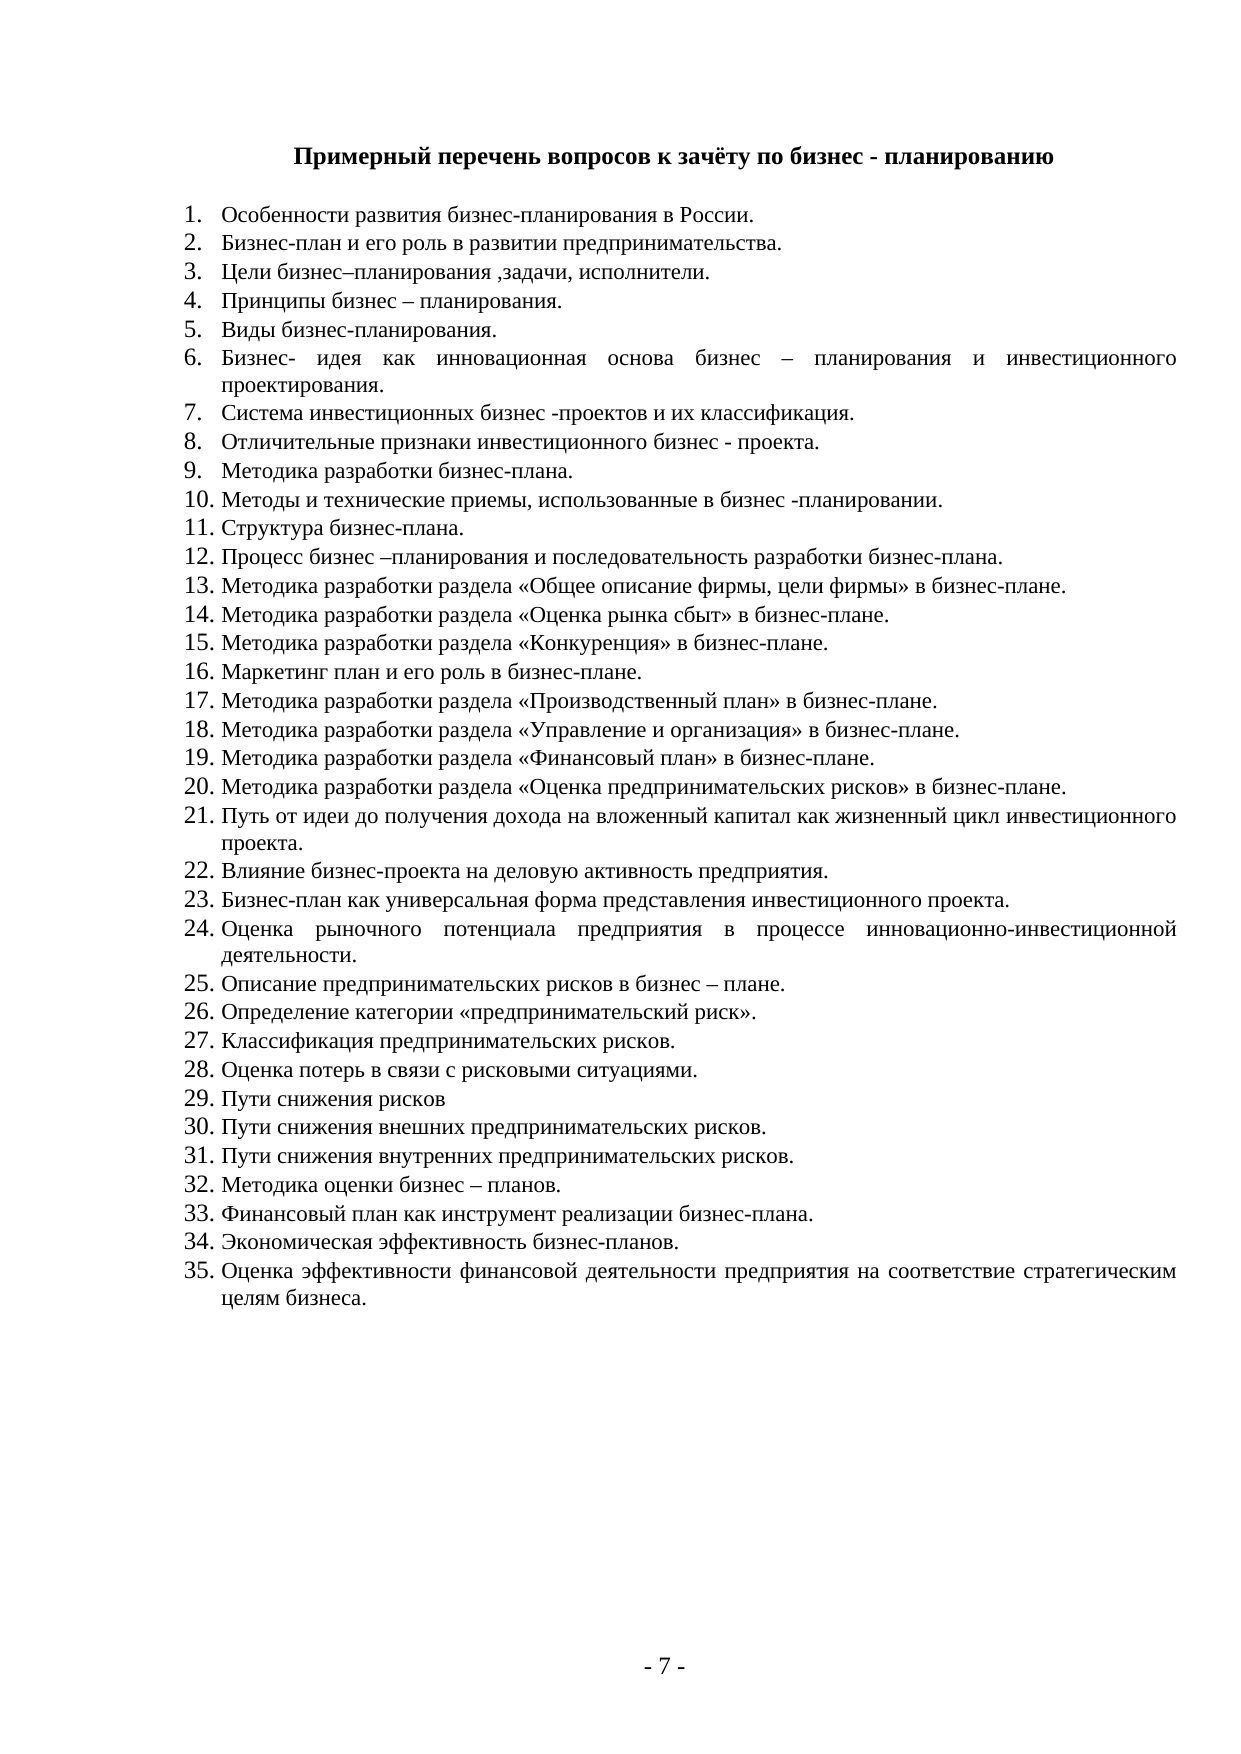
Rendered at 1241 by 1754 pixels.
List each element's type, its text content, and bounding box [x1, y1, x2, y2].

text Примерный перечень вопросов к зачёту по бизнес - планированию [177, 141, 1152, 170]
table_header Особенности развития бизнес-планирования в России. Бизнес-план и его роль в развитии предпринимательства. Цели бизнес–планирования ,задачи, исполнители. Принципы бизнес – планирования. Виды бизнес-планирования. Бизнес- идея как инновационная основа бизнес – планирования и инвестиционного проектирования. Система инвестиционных бизнес -проектов и их классификация. Отличительные признаки инвестиционного бизнес - проекта. Методика разработки бизнес-плана. Методы и технические приемы, использованные в бизнес -планировании. Структура бизнес-плана. Процесс бизнес –планирования и последовательность разработки бизнес-плана. Методика разработки раздела «Общее описание фирмы, цели фирмы» в бизнес-плане. Методика разработки раздела «Оценка рынка сбыт» в бизнес-плане. Методика разработки раздела «Конкуренция» в бизнес-плане. Маркетинг план и его роль в бизнес-плане. Методика разработки раздела «Производственный план» в бизнес-плане. Методика разработки раздела «Управление и организация» в бизнес-плане. Методика разработки раздела «Финансовый план» в бизнес-плане. Методика разработки раздела «Оценка предпринимательских рисков» в бизнес-плане. Путь от идеи до получения дохода на вложенный капитал как жизненный цикл инвестиционного проекта. Влияние бизнес-проекта на деловую активность предприятия. Бизнес-план как универсальная форма представления инвестиционного проекта. Оценка рыночного потенциала предприятия в процессе инновационно-инвестиционной деятельности. Описание предпринимательских рисков в бизнес – плане. Определение категории «предпринимательский риск». Классификация предпринимательских рисков. Оценка потерь в связи с рисковыми ситуациями. Пути снижения рисков Пути снижения внешних предпринимательских рисков. Пути снижения внутренних предпринимательских рисков. Методика оценки бизнес – планов. Финансовый план как инструмент реализации бизнес-плана. Экономическая эффективность бизнес-планов. Оценка эффективности финансовой деятельности предприятия на соответствие стратегическим целям бизнеса. [166, 199, 1190, 1310]
